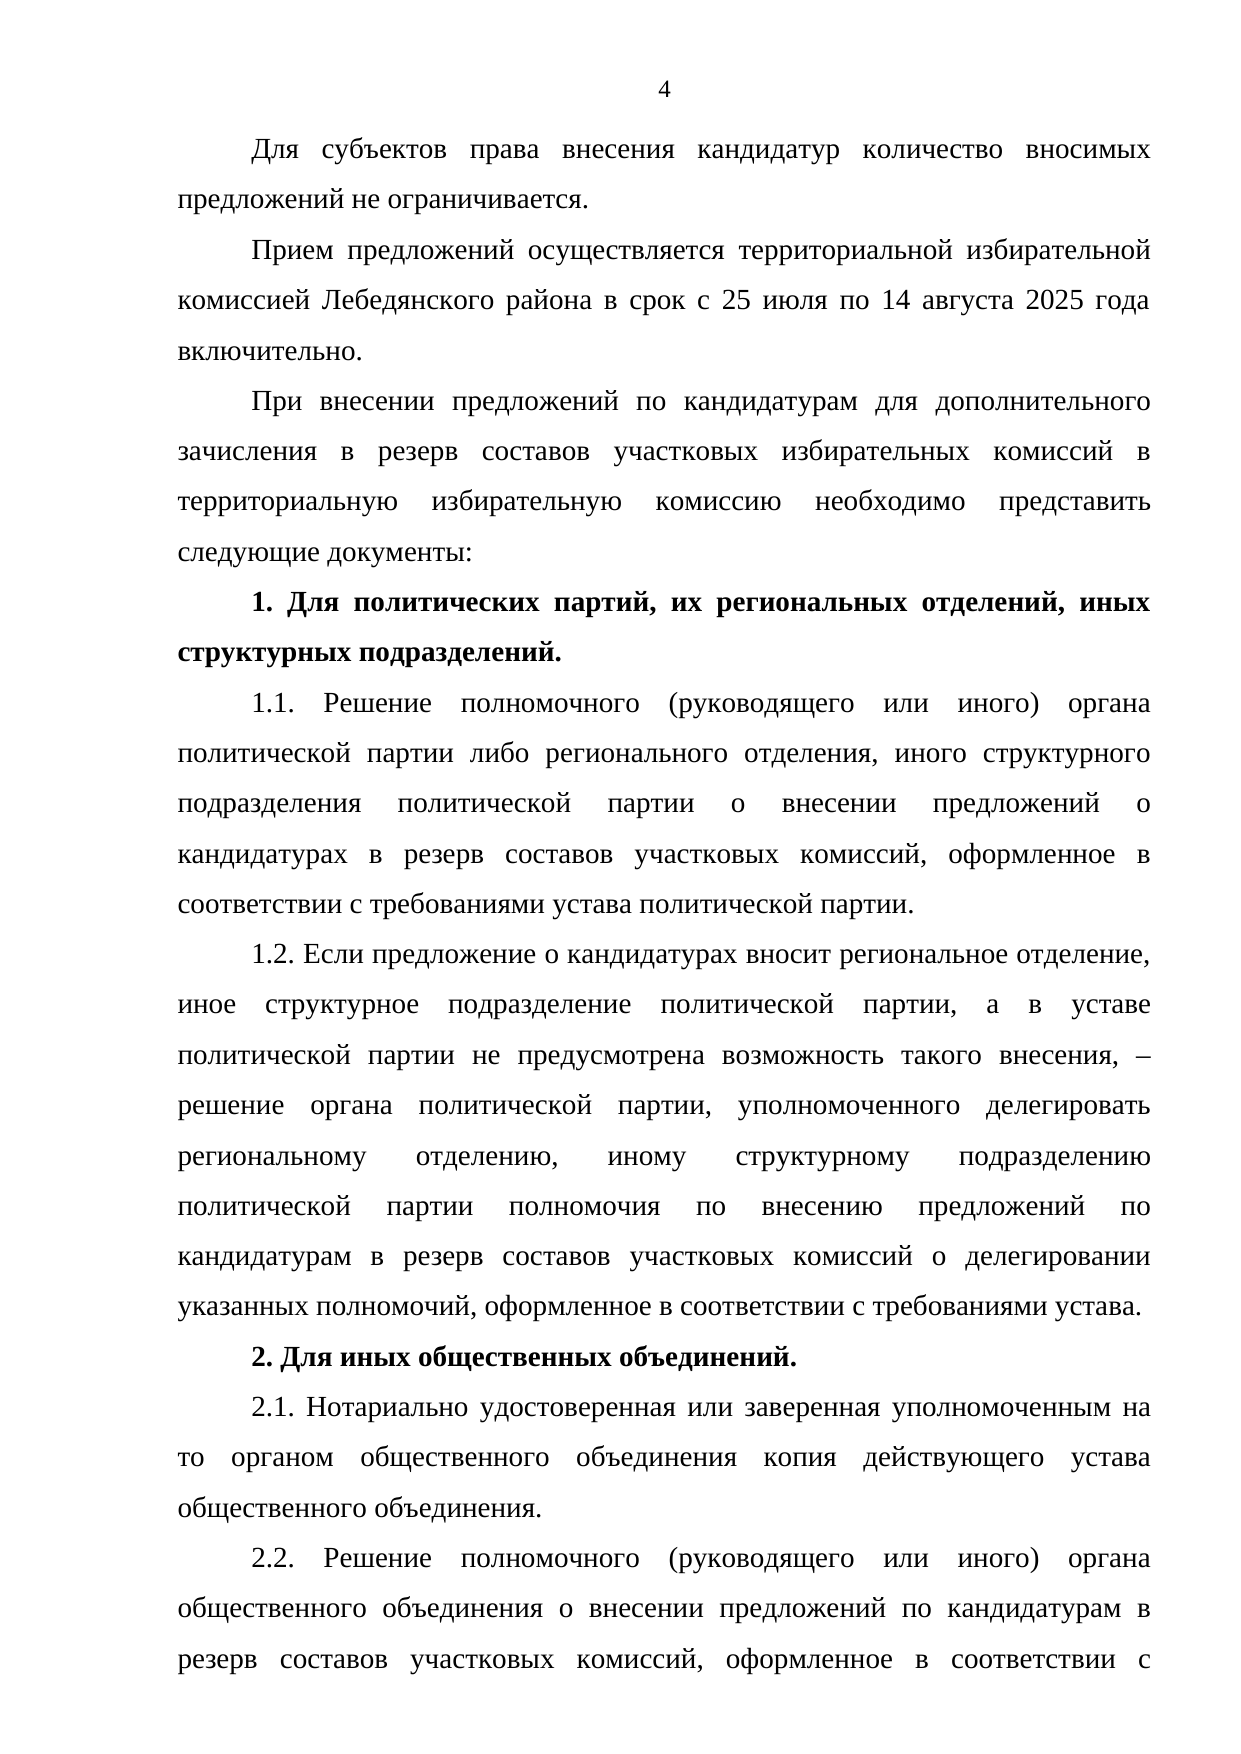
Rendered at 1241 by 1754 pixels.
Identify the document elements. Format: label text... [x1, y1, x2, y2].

text 1. Для политических партий, их региональных отделений, иных структурных подразделений. [177, 584, 1152, 668]
text 1.1. Решение полномочного (руководящего или иного) органа политической партии либо регионального отделения, иного структурного подразделения политической партии о внесении предложений о кандидатурах в резерв составов участковых комиссий, оформленное в соответствии с требованиями устава политической партии. [177, 685, 1152, 919]
text 2.1. Нотариально удостоверенная или заверенная уполномоченным на то органом общественного объединения копия действующего устава общественного объединения. [177, 1389, 1152, 1523]
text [177, 1540, 1152, 1674]
text 2. Для иных общественных объединений. [177, 1339, 1152, 1372]
text 1.2. Если предложение о кандидатурах вносит региональное отделение, иное структурное подразделение политической партии, а в уставе политической партии не предусмотрена возможность такого внесения, – решение органа политической партии, уполномоченного делегировать региональному отделению, иному структурному подразделению политической партии полномочия по внесению предложений по кандидатурам в резерв составов участковых комиссий о делегировании указанных полномочий, оформленное в соответствии с требованиями устава. [177, 936, 1152, 1322]
text Для субъектов права внесения кандидатур количество вносимых предложений не ограничивается. [177, 131, 1152, 215]
text Прием предложений осуществляется территориальной избирательной комиссией Лебедянского района в срок с 25 июля по 14 августа 2025 года включительно. [177, 232, 1152, 366]
text При внесении предложений по кандидатурам для дополнительного зачисления в резерв составов участковых избирательных комиссий в территориальную избирательную комиссию необходимо представить следующие документы: [177, 383, 1152, 567]
